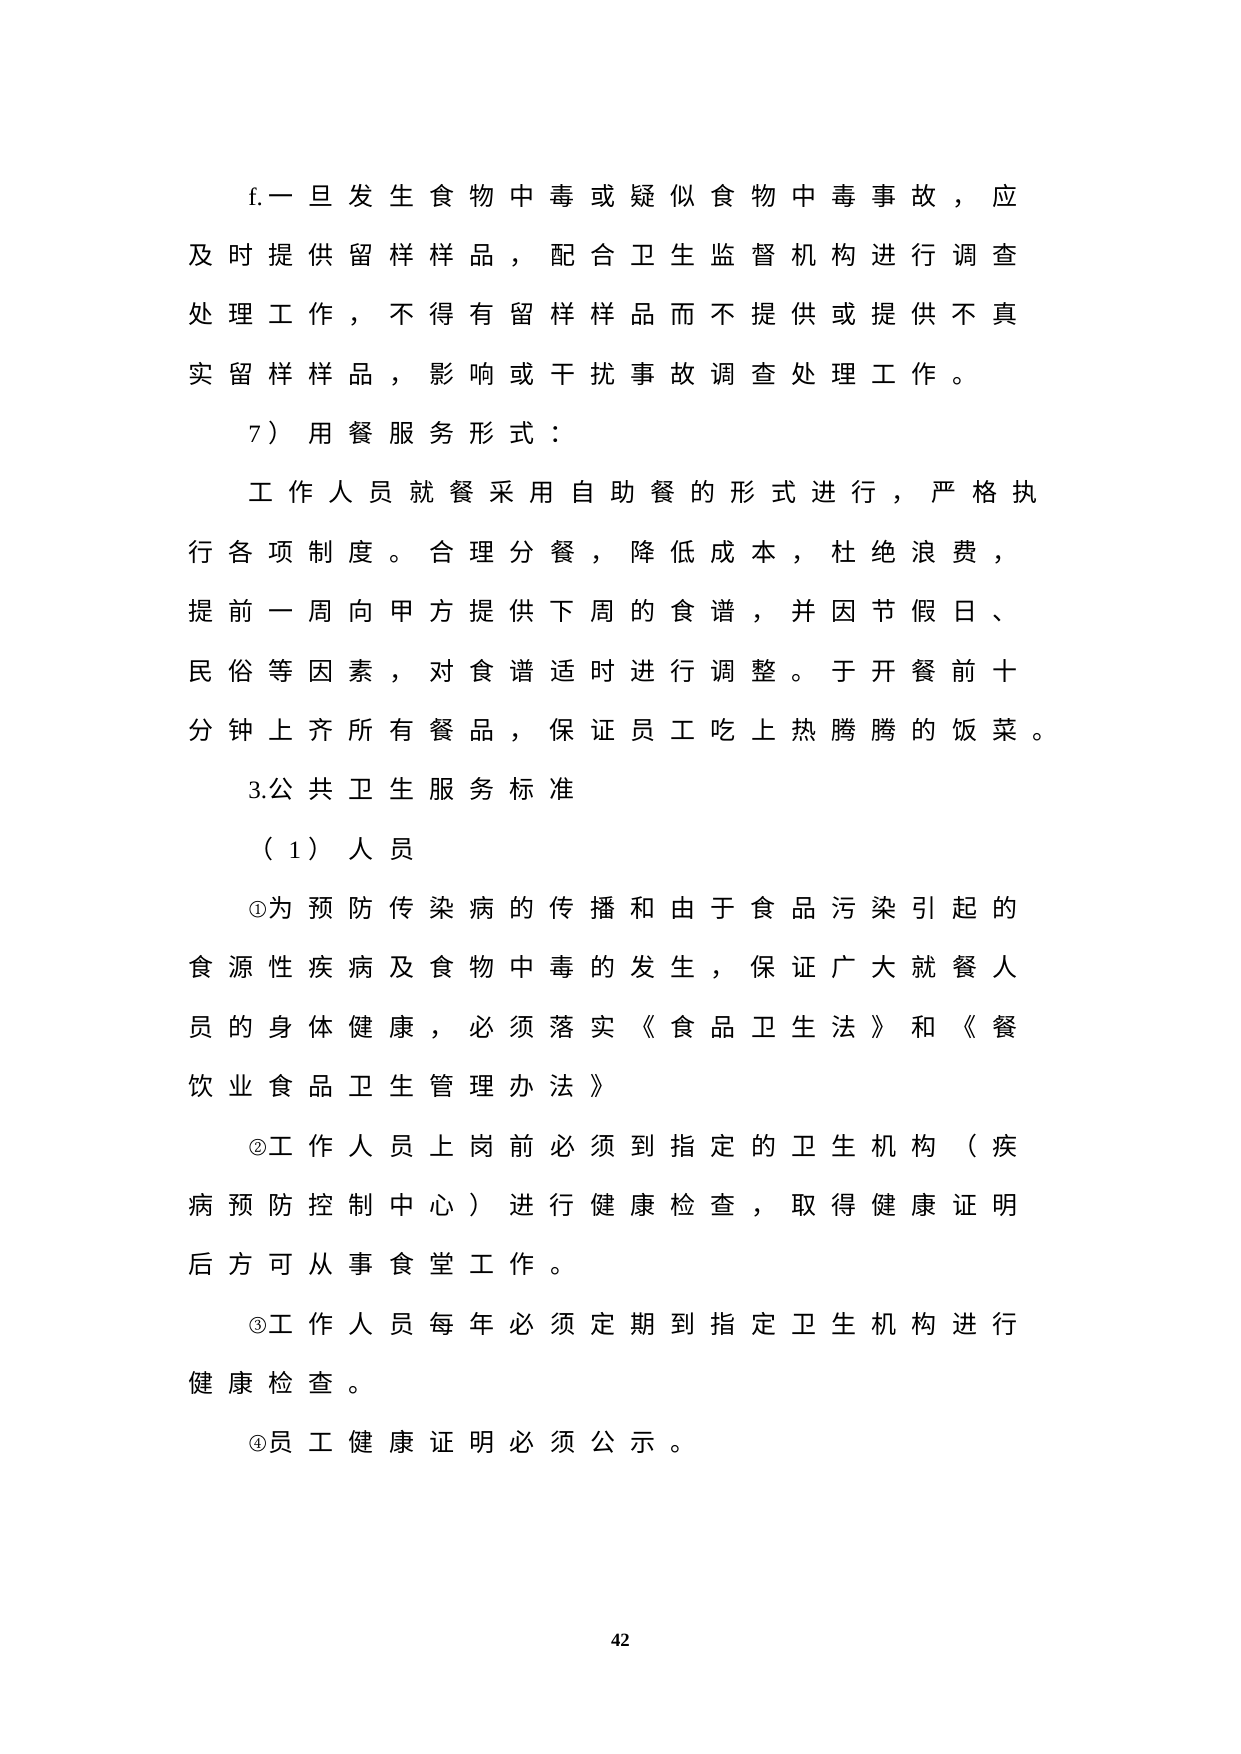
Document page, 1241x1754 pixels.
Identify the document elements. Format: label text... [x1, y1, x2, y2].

text ④员工健康证明必须公示。 [188, 1411, 1052, 1471]
text f.一旦发生食物中毒或疑似食物中毒事故，应及时提供留样样品，配合卫生监督机构进行调查处理工作，不得有留样样品而不提供或提供不真实留样样品，影响或干扰事故调查处理工作。 [188, 164, 1052, 402]
text ①为预防传染病的传播和由于食品污染引起的食源性疾病及食物中毒的发生，保证广大就餐人员的身体健康，必须落实《食品卫生法》和《餐饮业食品卫生管理办法》 [188, 877, 1052, 1114]
text （1）人员 [188, 818, 1052, 877]
text ③工作人员每年必须定期到指定卫生机构进行健康检查。 [188, 1293, 1052, 1411]
text 3.公共卫生服务标准 [188, 758, 1052, 818]
text 工作人员就餐采用自助餐的形式进行，严格执行各项制度。合理分餐，降低成本，杜绝浪费，提前一周向甲方提供下周的食谱，并因节假日、民俗等因素，对食谱适时进行调整。于开餐前十分钟上齐所有餐品，保证员工吃上热腾腾的饭菜。 [188, 461, 1052, 758]
text ②工作人员上岗前必须到指定的卫生机构（疾病预防控制中心）进行健康检查，取得健康证明后方可从事食堂工作。 [188, 1114, 1052, 1293]
text 7）用餐服务形式： [188, 402, 1052, 461]
